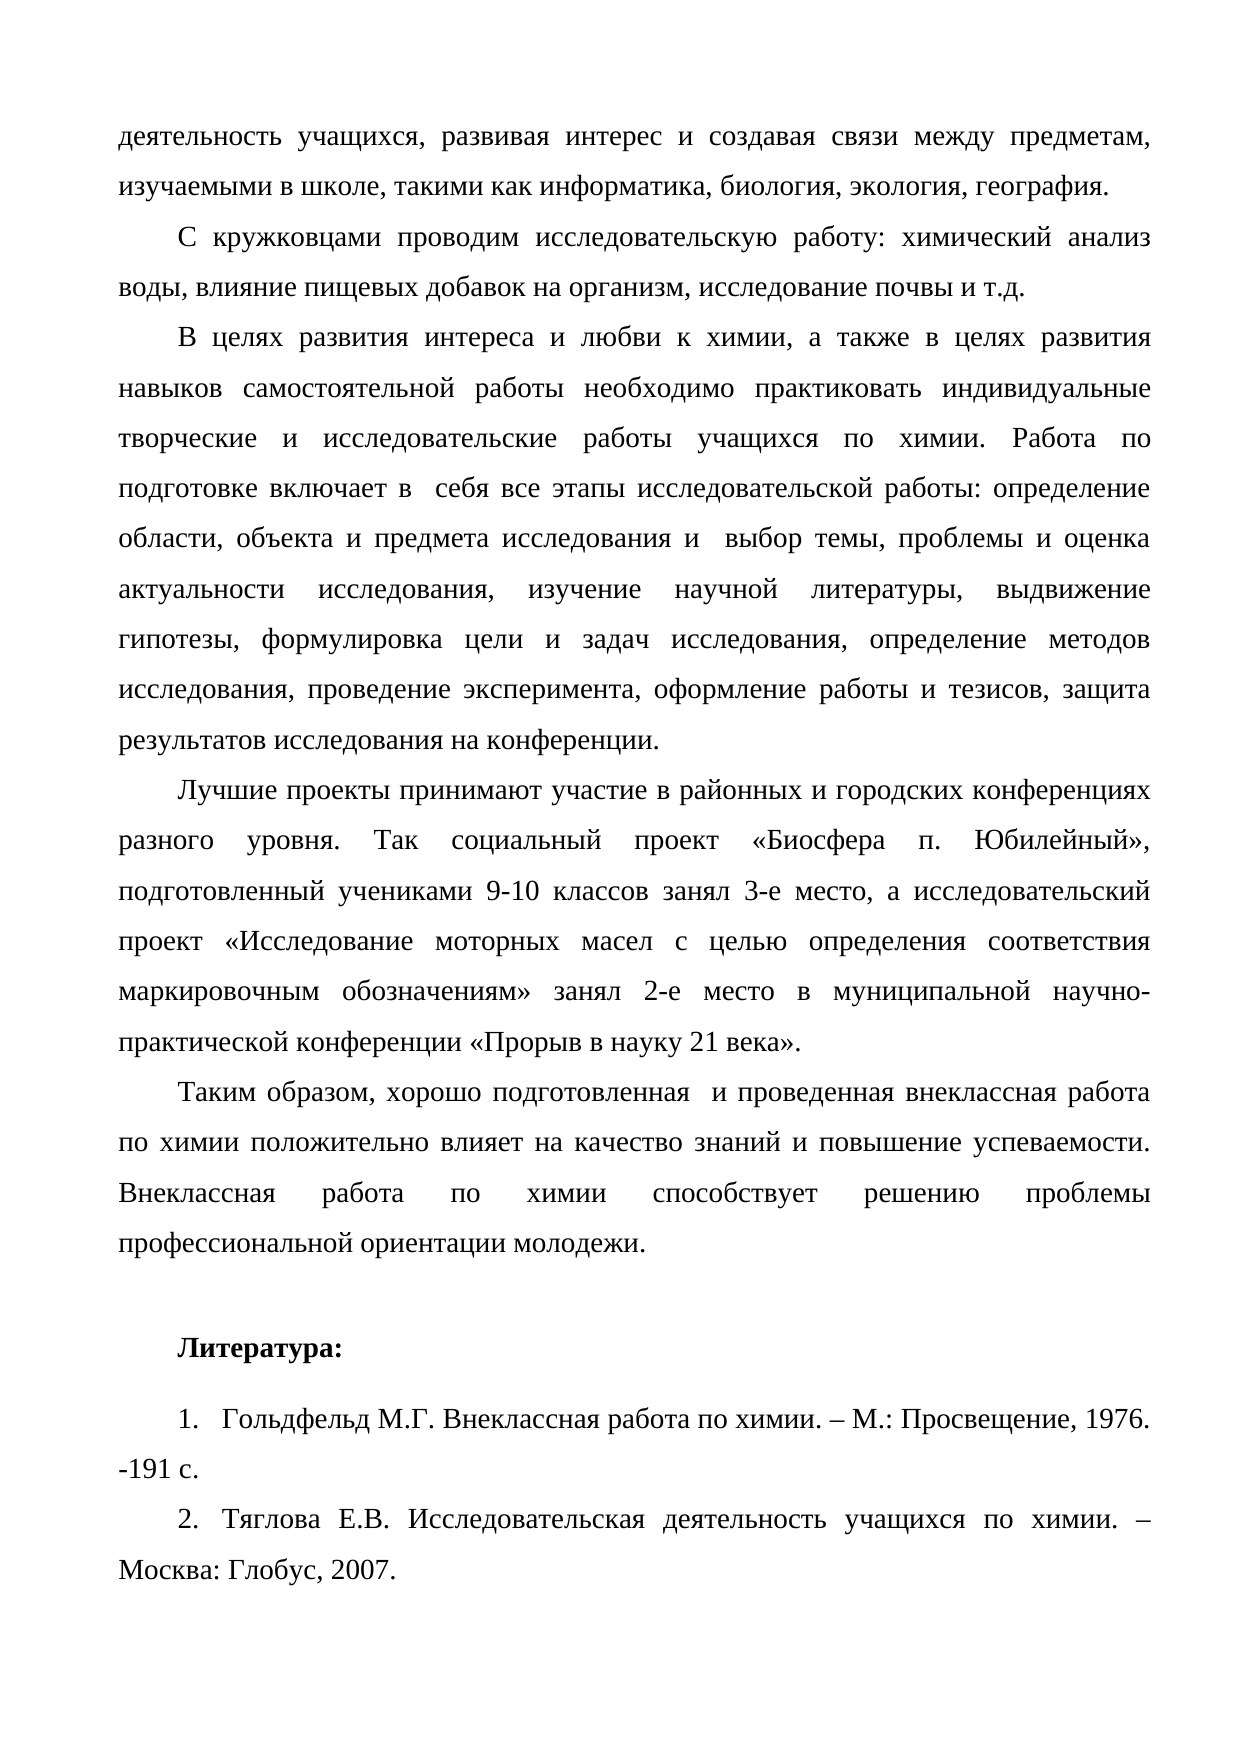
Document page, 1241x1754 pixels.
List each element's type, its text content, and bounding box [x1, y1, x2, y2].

list С кружковцами проводим исследовательскую работу: химический анализ воды, влияние пищевых добавок на организм, исследование почвы и т.д. [118, 219, 1152, 303]
text Литература: [118, 1330, 1152, 1363]
list Гольдфельд М.Г. Внеклассная работа по химии. – М.: Просвещение, 1976. -191 с. [118, 1401, 1152, 1485]
list В целях развития интереса и любви к химии, а также в целях развития навыков самостоятельной работы необходимо практиковать индивидуальные творческие и исследовательские работы учащихся по химии. Работа по подготовке включает в себя все этапы исследовательской работы: определение области, объекта и предмета исследования и выбор темы, проблемы и оценка актуальности исследования, изучение научной литературы, выдвижение гипотезы, формулировка цели и задач исследования, определение методов исследования, проведение эксперимента, оформление работы и тезисов, защита результатов исследования на конференции. [118, 319, 1152, 755]
list Лучшие проекты принимают участие в районных и городских конференциях разного уровня. Так социальный проект «Биосфера п. Юбилейный», подготовленный учениками 9-10 классов занял 3-е место, а исследовательский проект «Исследование моторных масел с целью определения соответствия маркировочным обозначениям» занял 2-е место в муниципальной научно-практической конференции «Прорыв в науку 21 века». [118, 772, 1152, 1057]
list Тяглова Е.В. Исследовательская деятельность учащихся по химии. – Москва: Глобус, 2007. [118, 1501, 1152, 1585]
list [118, 118, 1152, 202]
list Таким образом, хорошо подготовленная и проведенная внеклассная работа по химии положительно влияет на качество знаний и повышение успеваемости. Внеклассная работа по химии способствует решению проблемы профессиональной ориентации молодежи. [118, 1074, 1152, 1258]
